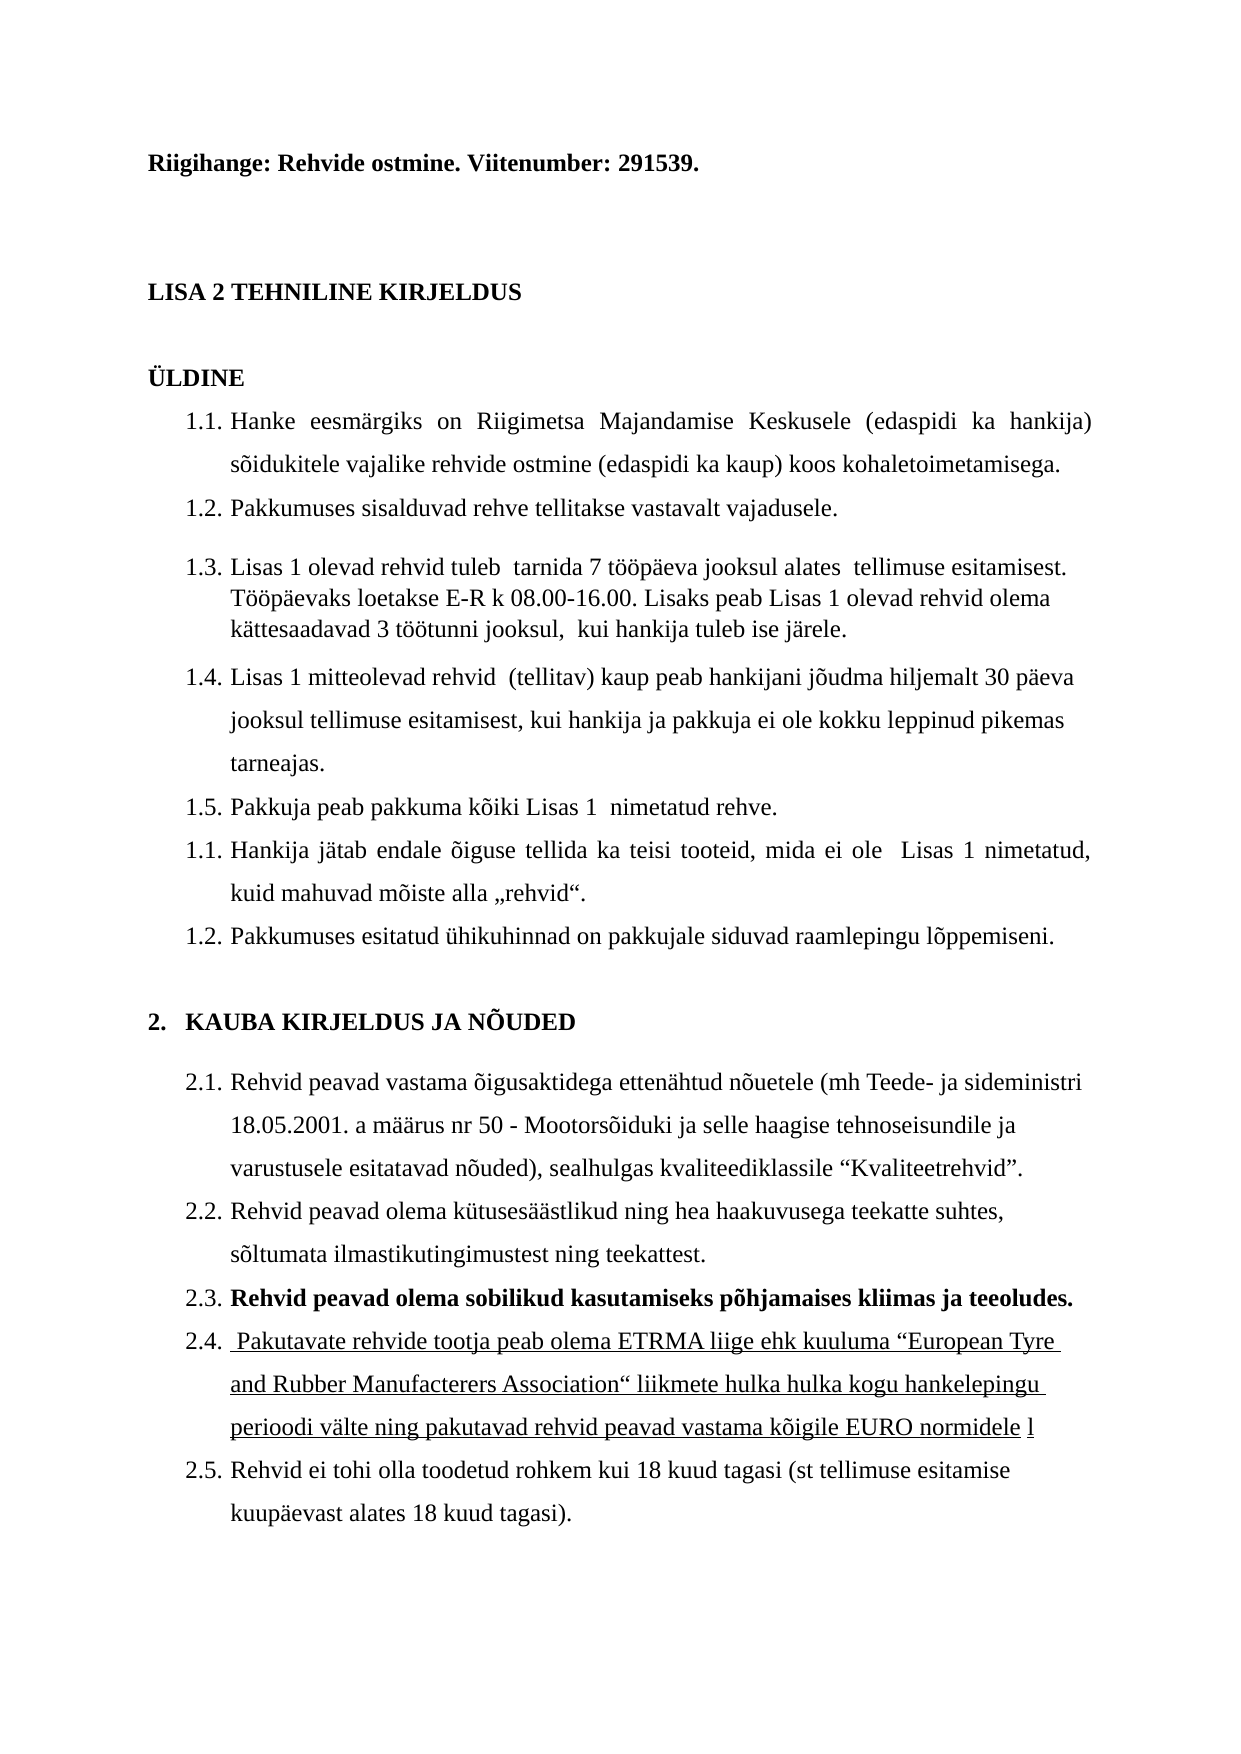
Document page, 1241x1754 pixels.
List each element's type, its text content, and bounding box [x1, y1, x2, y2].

list Lisas 1 olevad rehvid tuleb tarnida 7 tööpäeva jooksul alates tellimuse esitamisest. Tööpäevaks loetakse E-R k 08.00-16.00. Lisaks peab Lisas 1 olevad rehvid olema kättesaadavad 3 töötunni jooksul, kui hankija tuleb ise järele. [185, 552, 1093, 643]
list Pakutavate rehvide tootja peab olema ETRMA liige ehk kuuluma “European Tyre and Rubber Manufacterers Association“ liikmete hulka hulka kogu hankelepingu perioodi välte ning pakutavad rehvid peavad vastama kõigile EURO normidele l [185, 1326, 1093, 1441]
list Pakkumuses sisalduvad rehve tellitakse vastavalt vajadusele. [185, 493, 1093, 521]
list Lisas 1 mitteolevad rehvid (tellitav) kaup peab hankijani jõudma hiljemalt 30 päeva jooksul tellimuse esitamisest, kui hankija ja pakkuja ei ole kokku leppinud pikemas tarneajas. [185, 662, 1093, 777]
text Riigihange: Rehvide ostmine. Viitenumber: 291539. [148, 148, 1093, 176]
list Pakkuja peab pakkuma kõiki Lisas 1 nimetatud rehve. [185, 792, 1093, 820]
text LISA 2 TEHNILINE KIRJELDUS [148, 277, 1093, 306]
list Pakkumuses esitatud ühikuhinnad on pakkujale siduvad raamlepingu lõppemiseni. [185, 921, 1093, 950]
list Hanke eesmärgiks on Riigimetsa Majandamise Keskusele (edaspidi ka hankija) sõidukitele vajalike rehvide ostmine (edaspidi ka kaup) koos kohaletoimetamisega. [185, 406, 1093, 478]
list Hankija jätab endale õiguse tellida ka teisi tooteid, mida ei ole Lisas 1 nimetatud, kuid mahuvad mõiste alla „rehvid“. [185, 835, 1093, 907]
list Rehvid ei tohi olla toodetud rohkem kui 18 kuud tagasi (st tellimuse esitamise kuupäevast alates 18 kuud tagasi). [185, 1455, 1093, 1527]
text ÜLDINE [148, 363, 1093, 392]
list Rehvid peavad vastama õigusaktidega ettenähtud nõuetele (mh Teede- ja sideministri 18.05.2001. a määrus nr 50 - Mootorsõiduki ja selle haagise tehnoseisundile ja varustusele esitatavad nõuded), sealhulgas kvaliteediklassile “Kvaliteetrehvid”. [185, 1067, 1093, 1182]
list KAUBA KIRJELDUS JA NÕUDED [148, 1007, 1093, 1036]
list Rehvid peavad olema sobilikud kasutamiseks põhjamaises kliimas ja teeoludes. [185, 1283, 1093, 1311]
list Rehvid peavad olema kütusesäästlikud ning hea haakuvusega teekatte suhtes, sõltumata ilmastikutingimustest ning teekattest. [185, 1196, 1093, 1268]
